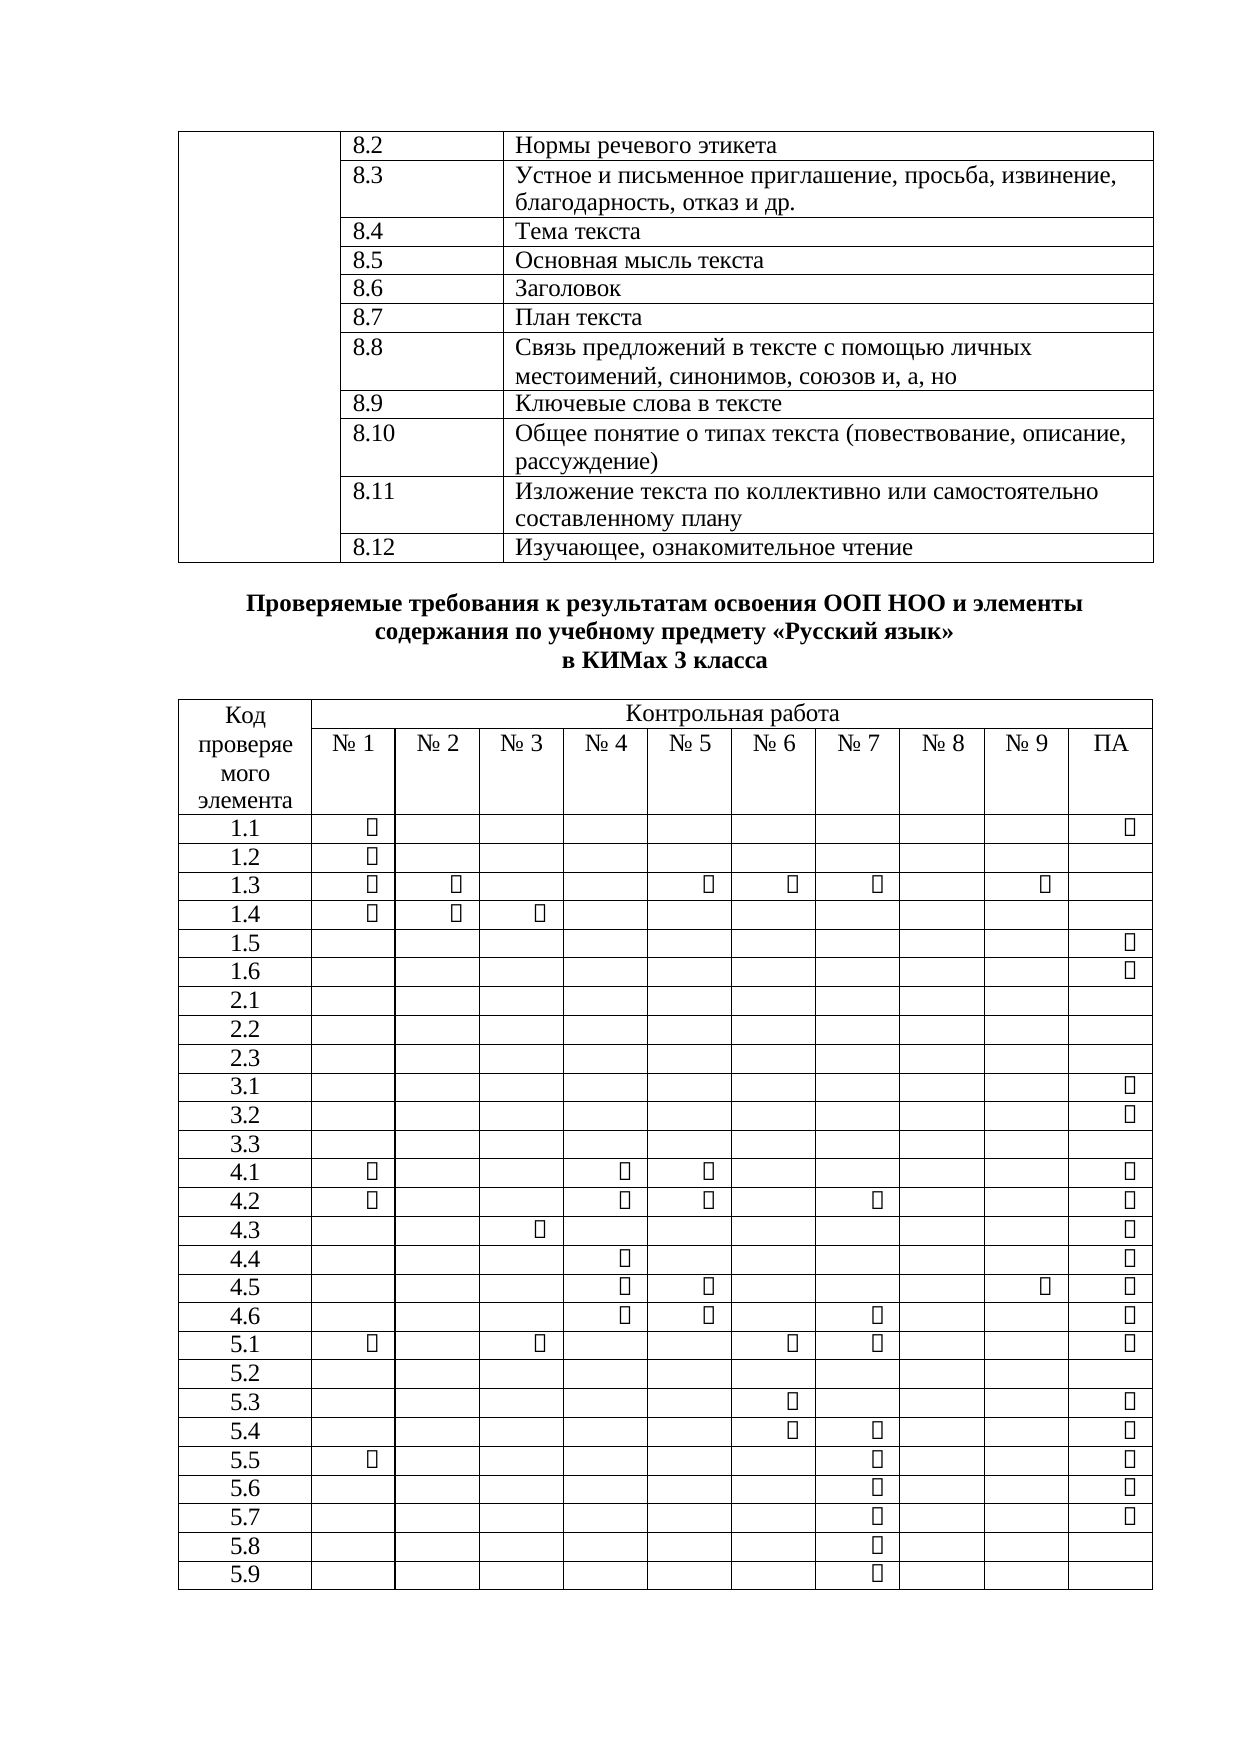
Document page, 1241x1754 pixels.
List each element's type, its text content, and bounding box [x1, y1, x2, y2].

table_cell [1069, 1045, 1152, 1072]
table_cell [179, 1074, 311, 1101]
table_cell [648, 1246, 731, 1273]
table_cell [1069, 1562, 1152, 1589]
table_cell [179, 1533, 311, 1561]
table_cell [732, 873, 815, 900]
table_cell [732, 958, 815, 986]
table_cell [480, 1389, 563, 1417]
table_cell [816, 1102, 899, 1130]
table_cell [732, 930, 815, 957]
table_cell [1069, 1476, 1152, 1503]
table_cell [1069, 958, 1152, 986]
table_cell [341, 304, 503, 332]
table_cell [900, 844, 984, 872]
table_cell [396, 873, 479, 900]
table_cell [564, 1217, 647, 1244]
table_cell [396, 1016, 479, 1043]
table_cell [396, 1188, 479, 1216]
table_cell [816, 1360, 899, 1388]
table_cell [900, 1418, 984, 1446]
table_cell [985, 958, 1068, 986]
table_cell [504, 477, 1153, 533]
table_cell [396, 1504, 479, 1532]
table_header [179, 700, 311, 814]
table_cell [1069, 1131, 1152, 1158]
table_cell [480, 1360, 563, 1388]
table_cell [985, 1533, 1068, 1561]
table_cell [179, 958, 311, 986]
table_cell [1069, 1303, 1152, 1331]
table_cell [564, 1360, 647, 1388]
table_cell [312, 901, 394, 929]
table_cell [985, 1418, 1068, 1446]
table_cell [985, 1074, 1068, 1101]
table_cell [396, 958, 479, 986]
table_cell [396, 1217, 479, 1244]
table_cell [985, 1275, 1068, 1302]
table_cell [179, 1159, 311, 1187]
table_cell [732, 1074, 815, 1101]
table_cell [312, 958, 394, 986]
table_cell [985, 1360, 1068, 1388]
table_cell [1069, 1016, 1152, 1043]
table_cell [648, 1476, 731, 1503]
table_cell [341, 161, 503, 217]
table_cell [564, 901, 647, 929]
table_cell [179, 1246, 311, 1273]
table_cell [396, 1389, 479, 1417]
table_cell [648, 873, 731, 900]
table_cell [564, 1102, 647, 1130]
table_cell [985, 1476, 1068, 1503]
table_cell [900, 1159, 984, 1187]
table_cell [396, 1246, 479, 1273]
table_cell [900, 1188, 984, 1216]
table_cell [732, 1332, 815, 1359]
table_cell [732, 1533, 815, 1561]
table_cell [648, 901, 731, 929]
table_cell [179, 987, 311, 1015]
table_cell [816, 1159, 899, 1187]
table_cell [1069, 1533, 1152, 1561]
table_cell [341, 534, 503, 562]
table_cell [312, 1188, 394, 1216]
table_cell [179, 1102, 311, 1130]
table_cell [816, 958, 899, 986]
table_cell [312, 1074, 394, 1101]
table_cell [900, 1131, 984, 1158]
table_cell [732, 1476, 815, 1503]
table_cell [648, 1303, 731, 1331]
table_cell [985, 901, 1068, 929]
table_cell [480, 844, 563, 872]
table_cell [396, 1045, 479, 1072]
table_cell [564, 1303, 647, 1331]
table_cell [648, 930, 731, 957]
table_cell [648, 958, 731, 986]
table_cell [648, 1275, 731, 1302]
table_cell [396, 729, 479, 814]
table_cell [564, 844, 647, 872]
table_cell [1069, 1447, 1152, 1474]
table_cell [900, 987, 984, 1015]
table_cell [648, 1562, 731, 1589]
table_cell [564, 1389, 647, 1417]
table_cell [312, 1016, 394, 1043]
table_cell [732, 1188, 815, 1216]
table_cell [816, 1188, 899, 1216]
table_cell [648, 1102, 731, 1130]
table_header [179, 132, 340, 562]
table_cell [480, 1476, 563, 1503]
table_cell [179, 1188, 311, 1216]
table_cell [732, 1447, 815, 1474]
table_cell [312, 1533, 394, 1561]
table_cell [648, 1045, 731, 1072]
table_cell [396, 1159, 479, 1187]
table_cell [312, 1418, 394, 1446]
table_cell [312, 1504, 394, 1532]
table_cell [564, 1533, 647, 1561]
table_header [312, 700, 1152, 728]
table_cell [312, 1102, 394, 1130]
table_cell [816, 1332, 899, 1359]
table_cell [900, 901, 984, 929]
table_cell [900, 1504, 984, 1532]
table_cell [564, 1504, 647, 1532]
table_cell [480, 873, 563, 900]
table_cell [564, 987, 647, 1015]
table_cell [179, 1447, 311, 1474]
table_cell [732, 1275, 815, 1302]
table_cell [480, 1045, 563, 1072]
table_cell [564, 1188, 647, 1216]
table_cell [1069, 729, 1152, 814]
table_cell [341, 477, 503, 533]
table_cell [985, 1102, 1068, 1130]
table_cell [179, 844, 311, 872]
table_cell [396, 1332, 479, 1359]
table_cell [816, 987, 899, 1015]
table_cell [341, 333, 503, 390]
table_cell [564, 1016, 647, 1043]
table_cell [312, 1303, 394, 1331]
text в КИМах 3 класса [173, 645, 1157, 674]
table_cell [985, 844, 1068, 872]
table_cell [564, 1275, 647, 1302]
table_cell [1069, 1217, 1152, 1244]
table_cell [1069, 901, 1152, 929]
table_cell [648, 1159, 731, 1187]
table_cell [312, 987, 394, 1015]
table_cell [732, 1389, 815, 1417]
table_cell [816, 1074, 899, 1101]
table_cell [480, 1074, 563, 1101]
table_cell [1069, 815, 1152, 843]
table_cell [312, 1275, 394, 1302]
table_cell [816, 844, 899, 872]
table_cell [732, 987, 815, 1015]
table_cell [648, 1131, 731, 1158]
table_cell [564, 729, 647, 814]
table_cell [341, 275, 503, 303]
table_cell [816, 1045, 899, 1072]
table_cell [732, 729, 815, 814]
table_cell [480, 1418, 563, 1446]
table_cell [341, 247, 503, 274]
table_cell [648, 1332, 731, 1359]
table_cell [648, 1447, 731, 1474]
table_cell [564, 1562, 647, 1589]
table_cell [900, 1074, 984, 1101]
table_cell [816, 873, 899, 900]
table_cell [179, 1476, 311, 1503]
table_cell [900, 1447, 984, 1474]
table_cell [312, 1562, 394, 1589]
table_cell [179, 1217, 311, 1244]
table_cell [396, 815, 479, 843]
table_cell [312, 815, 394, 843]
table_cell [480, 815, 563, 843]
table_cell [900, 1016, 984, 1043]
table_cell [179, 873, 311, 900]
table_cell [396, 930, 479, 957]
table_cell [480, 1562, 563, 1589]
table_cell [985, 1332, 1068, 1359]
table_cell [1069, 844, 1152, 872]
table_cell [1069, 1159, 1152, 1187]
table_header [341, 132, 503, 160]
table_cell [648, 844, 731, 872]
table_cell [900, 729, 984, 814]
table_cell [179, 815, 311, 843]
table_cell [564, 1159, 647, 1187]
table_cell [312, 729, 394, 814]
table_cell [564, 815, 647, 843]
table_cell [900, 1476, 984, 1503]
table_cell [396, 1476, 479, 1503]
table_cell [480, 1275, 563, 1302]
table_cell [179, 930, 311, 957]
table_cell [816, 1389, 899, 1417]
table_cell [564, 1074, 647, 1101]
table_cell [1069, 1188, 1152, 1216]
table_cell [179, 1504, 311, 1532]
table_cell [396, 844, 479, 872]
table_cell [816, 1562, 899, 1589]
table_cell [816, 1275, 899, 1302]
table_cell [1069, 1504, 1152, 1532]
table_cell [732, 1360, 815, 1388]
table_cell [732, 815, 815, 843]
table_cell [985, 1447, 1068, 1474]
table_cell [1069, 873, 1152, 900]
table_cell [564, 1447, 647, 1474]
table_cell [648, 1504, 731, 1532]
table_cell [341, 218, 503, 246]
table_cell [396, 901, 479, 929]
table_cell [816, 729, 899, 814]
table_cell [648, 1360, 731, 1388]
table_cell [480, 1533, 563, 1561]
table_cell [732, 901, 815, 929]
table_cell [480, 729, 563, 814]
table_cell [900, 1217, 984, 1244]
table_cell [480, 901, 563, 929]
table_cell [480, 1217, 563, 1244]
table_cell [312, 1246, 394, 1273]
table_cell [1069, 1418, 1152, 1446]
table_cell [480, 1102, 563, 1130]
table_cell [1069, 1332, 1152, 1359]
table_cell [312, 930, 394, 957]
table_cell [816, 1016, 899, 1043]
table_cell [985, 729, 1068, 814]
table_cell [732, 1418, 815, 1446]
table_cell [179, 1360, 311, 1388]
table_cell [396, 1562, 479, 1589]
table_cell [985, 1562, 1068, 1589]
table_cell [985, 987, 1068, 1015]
text Проверяемые требования к результатам освоения ООП НОО и элементы содержания по учебному предмету «Русский язык» [206, 589, 1122, 645]
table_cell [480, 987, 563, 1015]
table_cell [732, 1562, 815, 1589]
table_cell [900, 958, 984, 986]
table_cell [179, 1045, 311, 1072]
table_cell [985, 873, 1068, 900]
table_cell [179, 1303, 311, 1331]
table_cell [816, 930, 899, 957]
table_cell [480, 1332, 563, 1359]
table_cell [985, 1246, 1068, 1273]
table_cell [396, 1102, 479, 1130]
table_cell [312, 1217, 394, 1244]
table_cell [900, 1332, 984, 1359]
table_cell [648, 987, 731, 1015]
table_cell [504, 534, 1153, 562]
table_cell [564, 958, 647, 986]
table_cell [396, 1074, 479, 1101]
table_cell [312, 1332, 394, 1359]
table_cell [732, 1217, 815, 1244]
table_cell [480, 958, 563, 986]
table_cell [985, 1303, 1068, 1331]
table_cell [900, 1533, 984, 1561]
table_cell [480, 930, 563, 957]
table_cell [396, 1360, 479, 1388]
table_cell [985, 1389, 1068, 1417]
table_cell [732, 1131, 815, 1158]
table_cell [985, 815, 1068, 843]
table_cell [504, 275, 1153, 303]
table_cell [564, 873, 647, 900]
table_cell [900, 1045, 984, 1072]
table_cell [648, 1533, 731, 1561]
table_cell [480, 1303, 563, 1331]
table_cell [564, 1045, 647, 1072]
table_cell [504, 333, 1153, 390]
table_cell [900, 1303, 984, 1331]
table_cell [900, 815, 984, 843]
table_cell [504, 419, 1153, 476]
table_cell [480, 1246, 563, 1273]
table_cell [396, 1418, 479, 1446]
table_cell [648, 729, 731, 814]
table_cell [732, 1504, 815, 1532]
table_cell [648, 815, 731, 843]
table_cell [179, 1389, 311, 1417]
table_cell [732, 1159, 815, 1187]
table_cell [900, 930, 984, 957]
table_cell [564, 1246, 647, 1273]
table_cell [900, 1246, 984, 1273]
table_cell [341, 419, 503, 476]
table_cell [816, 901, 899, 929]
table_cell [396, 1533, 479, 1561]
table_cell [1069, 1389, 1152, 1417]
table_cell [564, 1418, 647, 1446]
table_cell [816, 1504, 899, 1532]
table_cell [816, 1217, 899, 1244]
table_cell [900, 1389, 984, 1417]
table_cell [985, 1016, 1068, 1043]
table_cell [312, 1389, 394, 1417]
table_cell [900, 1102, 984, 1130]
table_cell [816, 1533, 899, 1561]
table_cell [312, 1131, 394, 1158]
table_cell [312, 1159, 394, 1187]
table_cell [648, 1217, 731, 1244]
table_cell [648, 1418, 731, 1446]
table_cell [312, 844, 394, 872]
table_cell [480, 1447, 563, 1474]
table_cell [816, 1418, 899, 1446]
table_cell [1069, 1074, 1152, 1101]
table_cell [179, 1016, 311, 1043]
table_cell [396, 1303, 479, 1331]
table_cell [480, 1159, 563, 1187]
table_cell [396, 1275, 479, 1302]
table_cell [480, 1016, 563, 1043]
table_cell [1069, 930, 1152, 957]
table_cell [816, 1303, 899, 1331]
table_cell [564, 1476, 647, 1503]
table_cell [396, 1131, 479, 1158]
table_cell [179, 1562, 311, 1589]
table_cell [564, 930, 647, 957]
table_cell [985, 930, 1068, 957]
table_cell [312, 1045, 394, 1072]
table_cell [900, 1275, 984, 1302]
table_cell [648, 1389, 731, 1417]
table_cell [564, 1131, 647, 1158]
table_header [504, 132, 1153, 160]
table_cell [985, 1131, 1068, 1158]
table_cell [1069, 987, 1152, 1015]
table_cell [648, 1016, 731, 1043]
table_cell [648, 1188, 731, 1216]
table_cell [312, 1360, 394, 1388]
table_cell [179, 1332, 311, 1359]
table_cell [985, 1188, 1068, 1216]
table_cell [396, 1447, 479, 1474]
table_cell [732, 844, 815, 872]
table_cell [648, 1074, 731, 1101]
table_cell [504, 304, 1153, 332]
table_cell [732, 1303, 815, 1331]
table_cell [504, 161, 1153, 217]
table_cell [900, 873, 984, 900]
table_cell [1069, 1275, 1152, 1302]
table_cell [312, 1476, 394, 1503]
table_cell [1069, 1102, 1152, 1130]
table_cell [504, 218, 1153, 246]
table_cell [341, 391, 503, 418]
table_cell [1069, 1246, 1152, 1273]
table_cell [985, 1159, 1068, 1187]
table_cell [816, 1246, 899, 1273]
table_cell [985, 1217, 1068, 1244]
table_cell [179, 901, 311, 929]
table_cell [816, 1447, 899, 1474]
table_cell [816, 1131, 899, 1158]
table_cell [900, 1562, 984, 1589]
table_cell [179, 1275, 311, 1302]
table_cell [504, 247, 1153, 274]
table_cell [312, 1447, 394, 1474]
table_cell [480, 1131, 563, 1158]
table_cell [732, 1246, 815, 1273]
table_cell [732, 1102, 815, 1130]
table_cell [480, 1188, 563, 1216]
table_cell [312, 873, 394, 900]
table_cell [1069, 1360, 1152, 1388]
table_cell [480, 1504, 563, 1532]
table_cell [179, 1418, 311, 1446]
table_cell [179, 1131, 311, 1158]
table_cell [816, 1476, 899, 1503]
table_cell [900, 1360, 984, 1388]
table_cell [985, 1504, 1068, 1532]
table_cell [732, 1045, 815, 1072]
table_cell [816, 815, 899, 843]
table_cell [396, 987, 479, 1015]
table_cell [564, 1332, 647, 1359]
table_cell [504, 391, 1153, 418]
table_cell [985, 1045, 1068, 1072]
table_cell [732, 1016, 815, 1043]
